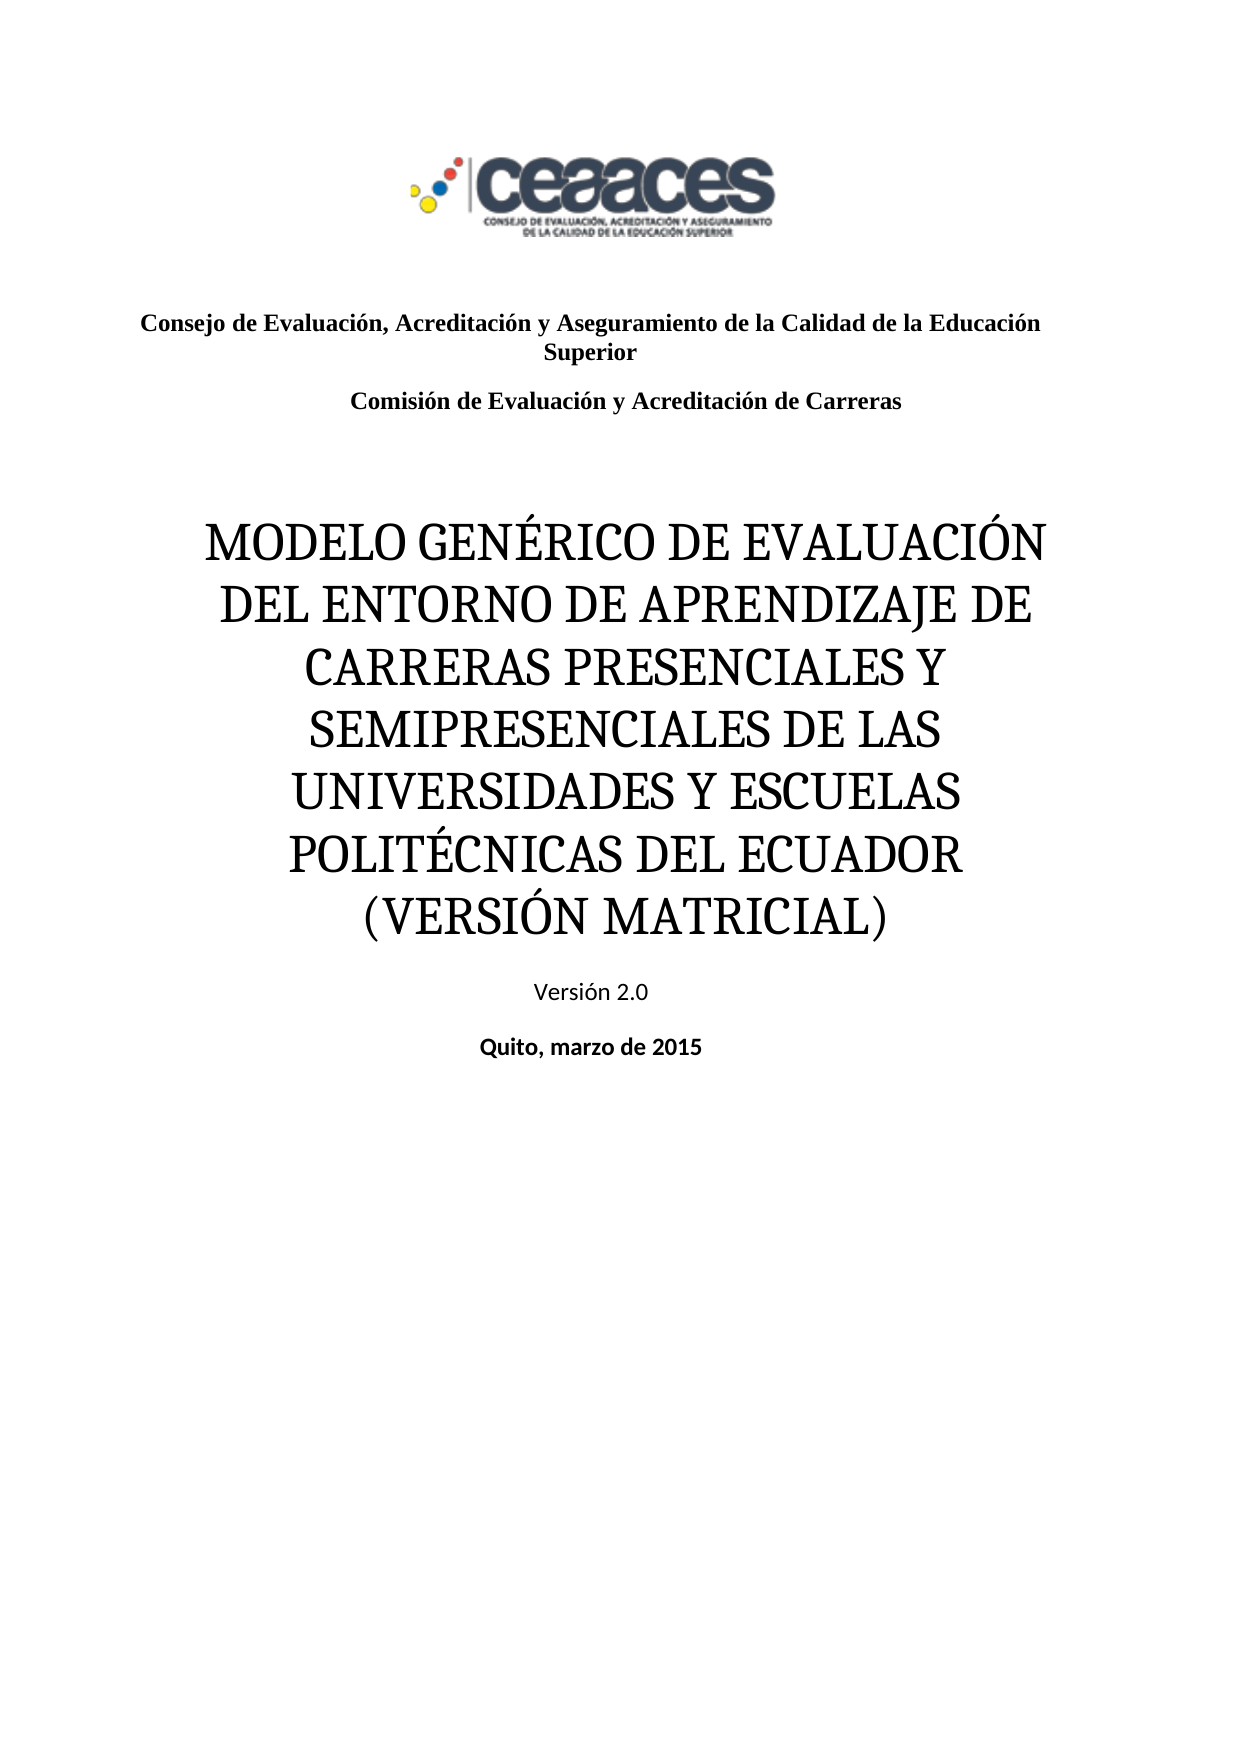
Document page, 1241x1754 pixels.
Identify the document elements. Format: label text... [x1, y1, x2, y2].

text MODELO GENÉRICO DE EVALUACIÓN DEL ENTORNO DE APRENDIZAJE DE CARRERAS PRESENCIALES Y SEMIPRESENCIALES DE LAS UNIVERSIDADES Y ESCUELAS POLITÉCNICAS DEL ECUADOR (VERSIÓN MATRICIAL) [186, 512, 1066, 948]
text Versión 2.0 [186, 976, 995, 1006]
text Consejo de Evaluación, Acreditación y Aseguramiento de la Calidad de la Educación Superior [135, 308, 1045, 366]
text Quito, marzo de 2015 [123, 1032, 1059, 1062]
picture [410, 156, 776, 237]
text Comisión de Evaluación y Acreditación de Carreras [174, 386, 1078, 415]
